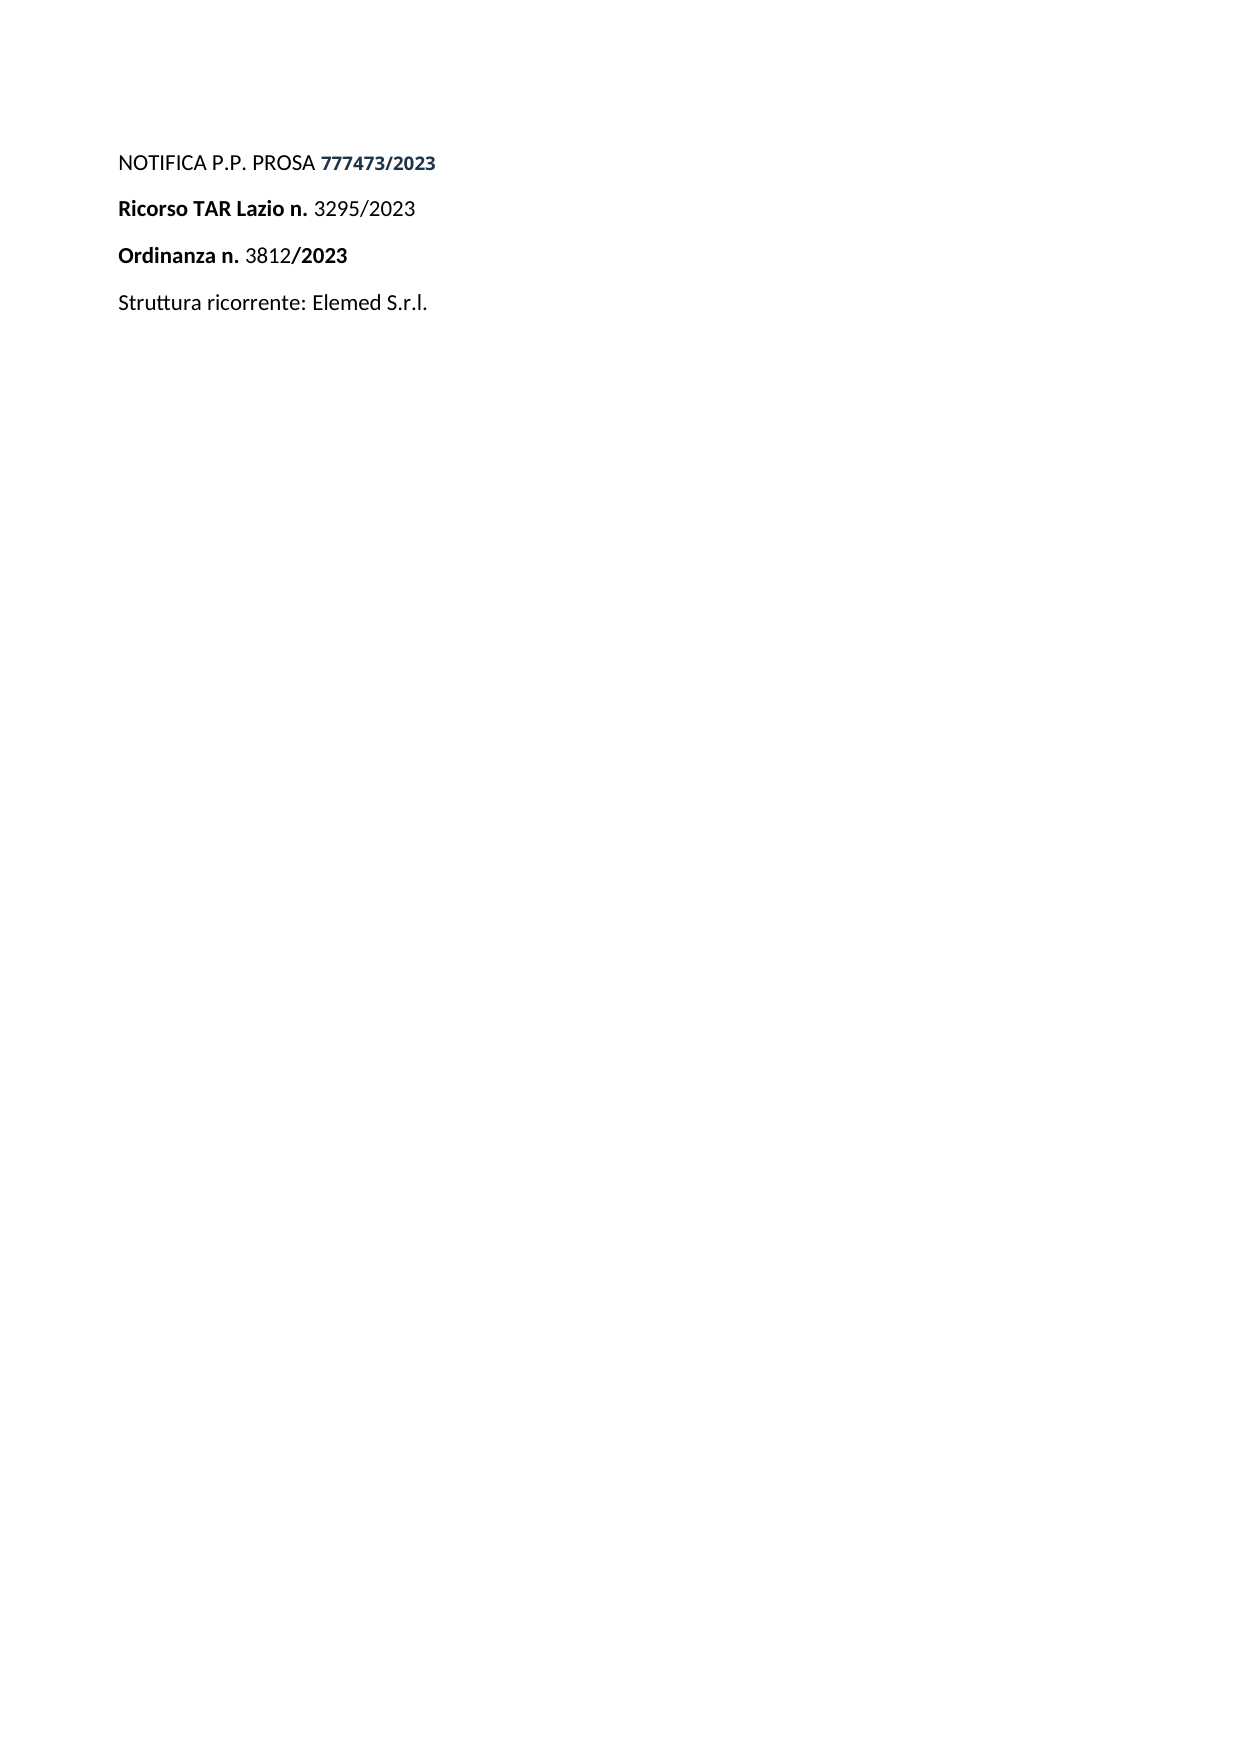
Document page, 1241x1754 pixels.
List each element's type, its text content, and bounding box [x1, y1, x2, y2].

text NOTIFICA P.P. PROSA 777473/2023 [118, 148, 1122, 176]
text Ricorso TAR Lazio n. 3295/2023 [118, 194, 1122, 222]
text Ordinanza n. 3812/2023 [118, 241, 1122, 269]
text Struttura ricorrente: Elemed S.r.l. [118, 288, 1122, 316]
